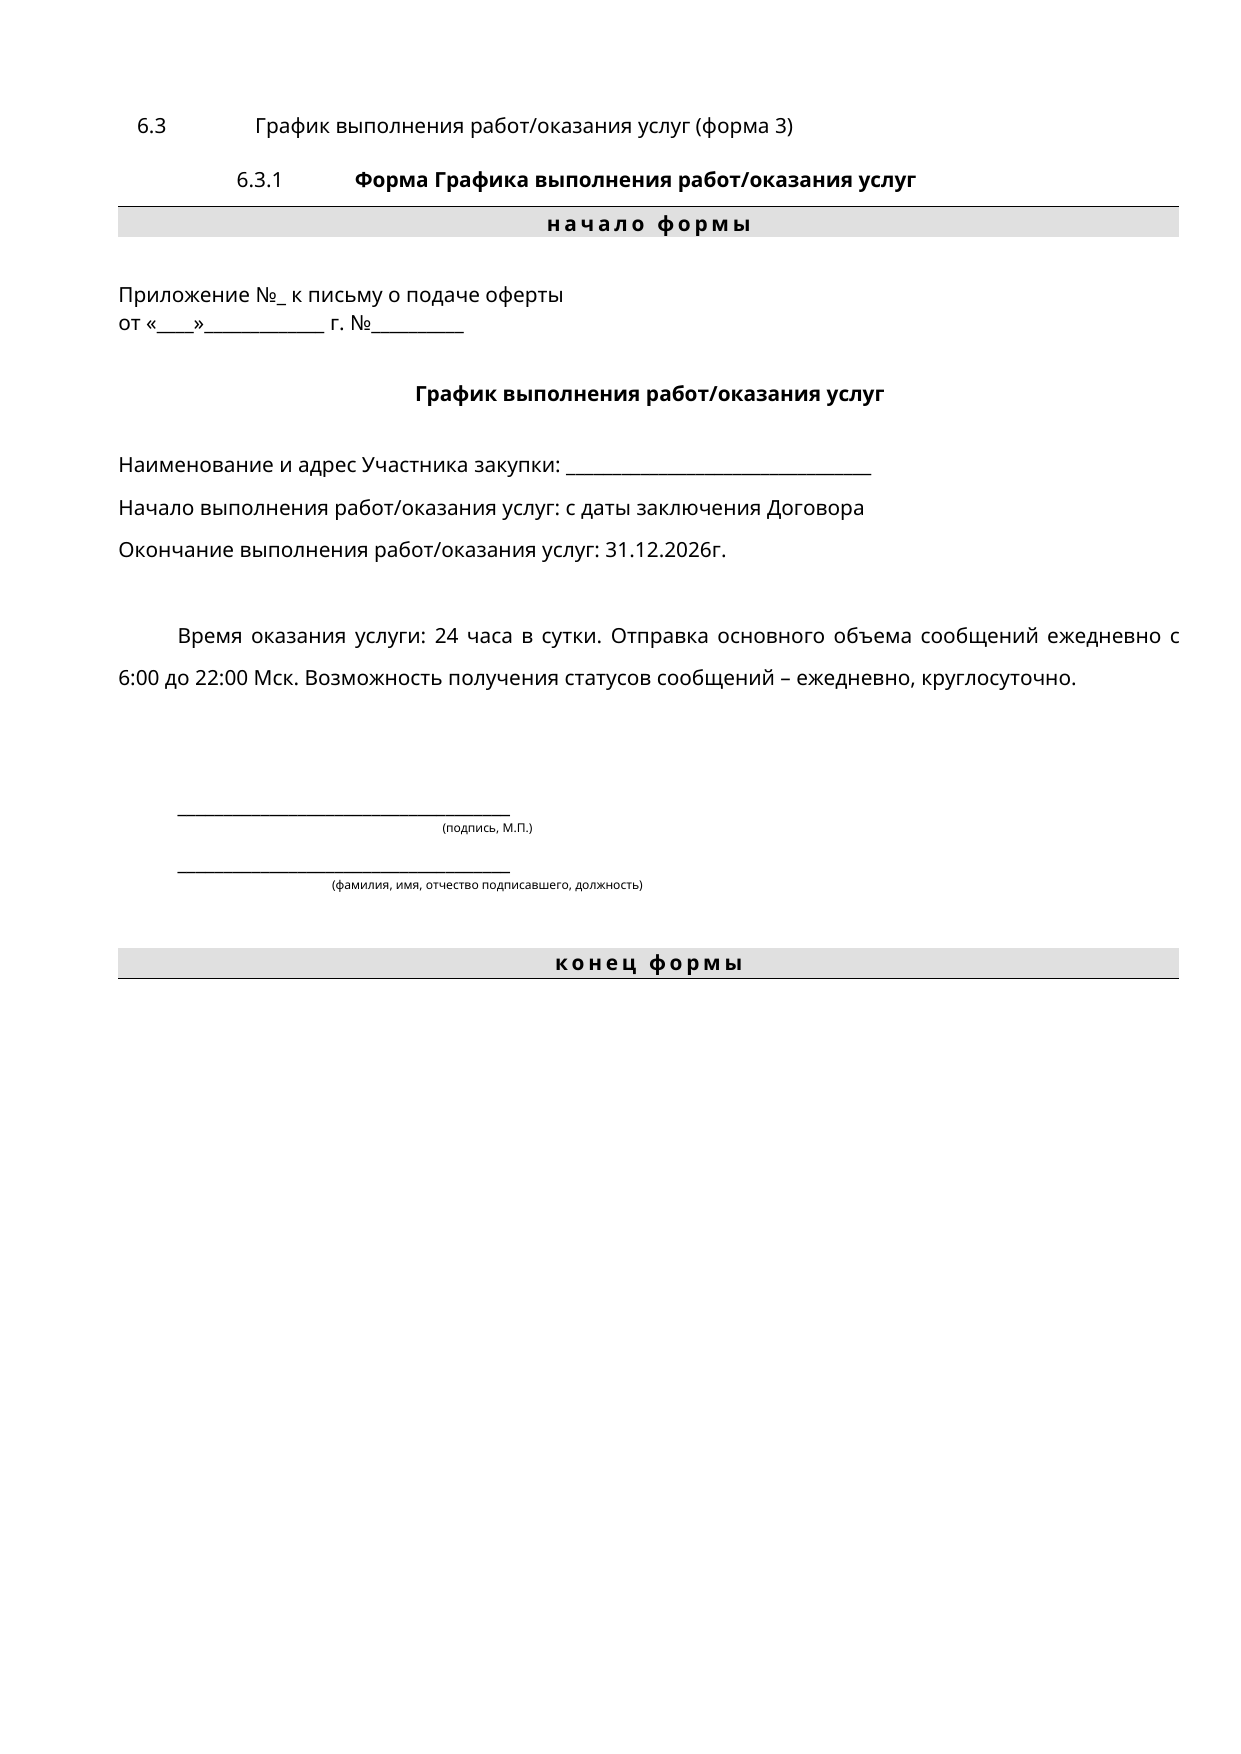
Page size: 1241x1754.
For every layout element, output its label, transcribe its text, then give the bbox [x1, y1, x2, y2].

text ____________________________________ [118, 791, 1181, 820]
text Время оказания услуги: 24 часа в сутки. Отправка основного объема сообщений ежедневно с 6:00 до 22:00 Мск. Возможность получения статусов сообщений – ежедневно, круглосуточно. [118, 621, 1181, 692]
text ____________________________________ [118, 848, 1181, 877]
text конец формы [118, 948, 1179, 978]
text (подпись, М.П.) [118, 820, 797, 848]
text Окончание выполнения работ/оказания услуг: 31.12.2026г. [118, 536, 1181, 564]
text Наименование и адрес Участника закупки: _________________________________ [118, 450, 1181, 479]
text начало формы [118, 207, 1179, 237]
text (фамилия, имя, отчество подписавшего, должность) [118, 877, 797, 905]
text График выполнения работ/оказания услуг [118, 379, 1181, 408]
subtitle График выполнения работ/оказания услуг (форма 3) [137, 111, 1181, 140]
list Форма Графика выполнения работ/оказания услуг [236, 165, 1181, 193]
text Приложение №_ к письму о подаче оферты от «____»_____________ г. №__________ [118, 280, 1181, 337]
text Начало выполнения работ/оказания услуг: с даты заключения Договора [118, 493, 1181, 521]
